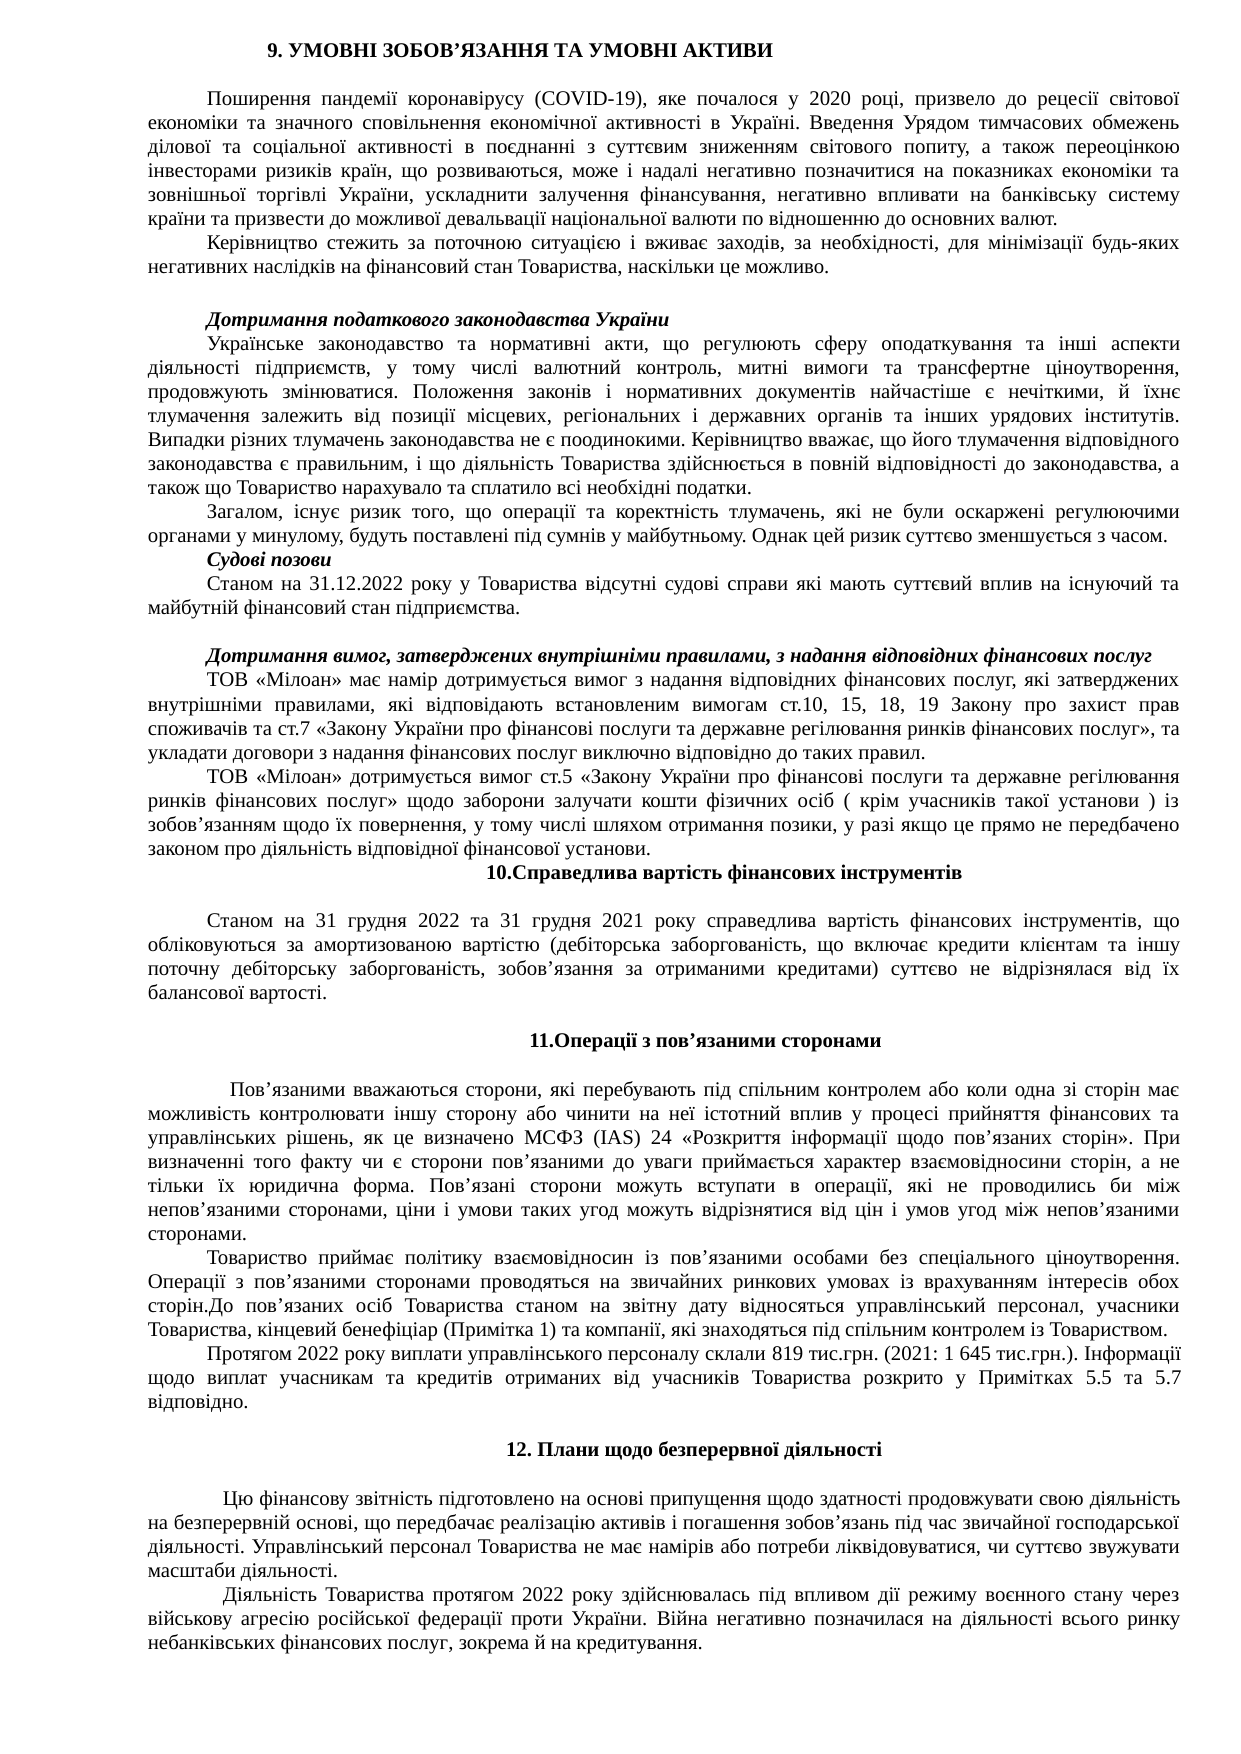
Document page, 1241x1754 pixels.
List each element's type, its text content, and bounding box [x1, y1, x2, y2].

text Діяльність Товариства протягом 2022 року здійснювалась під впливом дії режиму воєнного стану через військову агресію російської федерації проти України. Війна негативно позначилася на діяльності всього ринку небанківських фінансових послуг, зокрема й на кредитування. [148, 1582, 1181, 1654]
text ТОВ «Мілоан» має намір дотримується вимог з надання відповідних фінансових послуг, які затверджених внутрішніми правилами, які відповідають встановленим вимогам ст.10, 15, 18, 19 Закону про захист прав споживачів та ст.7 «Закону України про фінансові послуги та державне регілювання ринків фінансових послуг», та укладати договори з надання фінансових послуг виключно відповідно до таких правил. [148, 667, 1181, 764]
text Цю фінансову звітність підготовлено на основі припущення щодо здатності продовжувати свою діяльність на безперервній основі, що передбачає реалізацію активів і погашення зобов’язань під час звичайної господарської діяльності. Управлінський персонал Товариства не має намірів або потреби ліквідовуватися, чи суттєво звужувати масштаби діяльності. [148, 1486, 1181, 1582]
list 9. УМОВНІ ЗОБОВ’ЯЗАННЯ ТА УМОВНІ АКТИВИ [267, 38, 1181, 62]
text Протягом 2022 року виплати управлінського персоналу склали 819 тис.грн. (2021: 1 645 тис.грн.). Інформації щодо виплат учасникам та кредитів отриманих від учасників Товариства розкрито у Примітках 5.5 та 5.7 відповідно. [148, 1341, 1181, 1413]
text ТОВ «Мілоан» дотримується вимог ст.5 «Закону України про фінансові послуги та державне регілювання ринків фінансових послуг» щодо заборони залучати кошти фізичних осіб ( крім учасників такої установи ) із зобов’язанням щодо їх повернення, у тому числі шляхом отримання позики, у разі якщо це прямо не передбачено законом про діяльність відповідної фінансової установи. [148, 764, 1181, 860]
list 10.Справедлива вартість фінансових інструментів [267, 860, 1181, 884]
text Українське законодавство та нормативні акти, що регулюють сферу оподаткування та інші аспекти діяльності підприємств, у тому числі валютний контроль, митні вимоги та трансфертне ціноутворення, продовжують змінюватися. Положення законів і нормативних документів найчастіше є нечіткими, й їхнє тлумачення залежить від позиції місцевих, регіональних і державних органів та інших урядових інститутів. Випадки різних тлумачень законодавства не є поодинокими. Керівництво вважає, що його тлумачення відповідного законодавства є правильним, і що діяльність Товариства здійснюється в повній відповідності до законодавства, а також що Товариство нарахувало та сплатило всі необхідні податки. [148, 331, 1181, 499]
text Товариство приймає політику взаємовідносин із пов’язаними особами без спеціального ціноутворення. Операції з пов’язаними сторонами проводяться на звичайних ринкових умовах із врахуванням інтересів обох сторін.До пов’язаних осіб Товариства станом на звітну дату відносяться управлінський персонал, учасники Товариства, кінцевий бенефіціар (Примітка 1) та компанії, які знаходяться під спільним контролем із Товариством. [148, 1245, 1181, 1341]
text Судові позови [148, 547, 1181, 571]
text Керівництво стежить за поточною ситуацією і вживає заходів, за необхідності, для мінімізації будь-яких негативних наслідків на фінансовий стан Товариства, наскільки це можливо. [148, 230, 1181, 278]
text Пов’язаними вважаються сторони, які перебувають під спільним контролем або коли одна зі сторін має можливість контролювати іншу сторону або чинити на неї істотний вплив у процесі прийняття фінансових та управлінських рішень, як це визначено МСФЗ (IAS) 24 «Розкриття інформації щодо пов’язаних сторін». При визначенні того факту чи є сторони пов’язаними до уваги приймається характер взаємовідносини сторін, а не тільки їх юридична форма. Пов’язані сторони можуть вступати в операції, які не проводились би між непов’язаними сторонами, ціни і умови таких угод можуть відрізнятися від цін і умов угод між непов’язаними сторонами. [148, 1076, 1181, 1245]
text Станом на 31 грудня 2022 та 31 грудня 2021 року справедлива вартість фінансових інструментів, що обліковуються за амортизованою вартістю (дебіторська заборгованість, що включає кредити клієнтам та іншу поточну дебіторську заборгованість, зобов’язання за отриманими кредитами) суттєво не відрізнялася від їх балансової вартості. [148, 908, 1181, 1004]
text 11.Операції з пов’язаними сторонами [229, 1028, 1181, 1052]
text 12. Плани щодо безперервної діяльності [148, 1437, 1181, 1461]
text Поширення пандемії коронавірусу (COVID-19), яке почалося у 2020 році, призвело до рецесії світової економіки та значного сповільнення економічної активності в Україні. Введення Урядом тимчасових обмежень ділової та соціальної активності в поєднанні з суттєвим зниженням світового попиту, а також переоцінкою інвесторами ризиків країн, що розвиваються, може і надалі негативно позначитися на показниках економіки та зовнішньої торгівлі України, ускладнити залучення фінансування, негативно впливати на банківську систему країни та призвести до можливої девальвації національної валюти по відношенню до основних валют. [148, 86, 1181, 230]
text Загалом, існує ризик того, що операції та коректність тлумачень, які не були оскаржені регулюючими органами у минулому, будуть поставлені під сумнів у майбутньому. Однак цей ризик суттєво зменшується з часом. [148, 499, 1181, 547]
text Дотримання вимог, затверджених внутрішніми правилами, з надання відповідних фінансових послуг [148, 643, 1181, 667]
text Станом на 31.12.2022 року у Товариства відсутні судові справи які мають суттєвий вплив на існуючий та майбутній фінансовий стан підприємства. [148, 571, 1181, 619]
text Дотримання податкового законодавства України [148, 306, 1181, 331]
